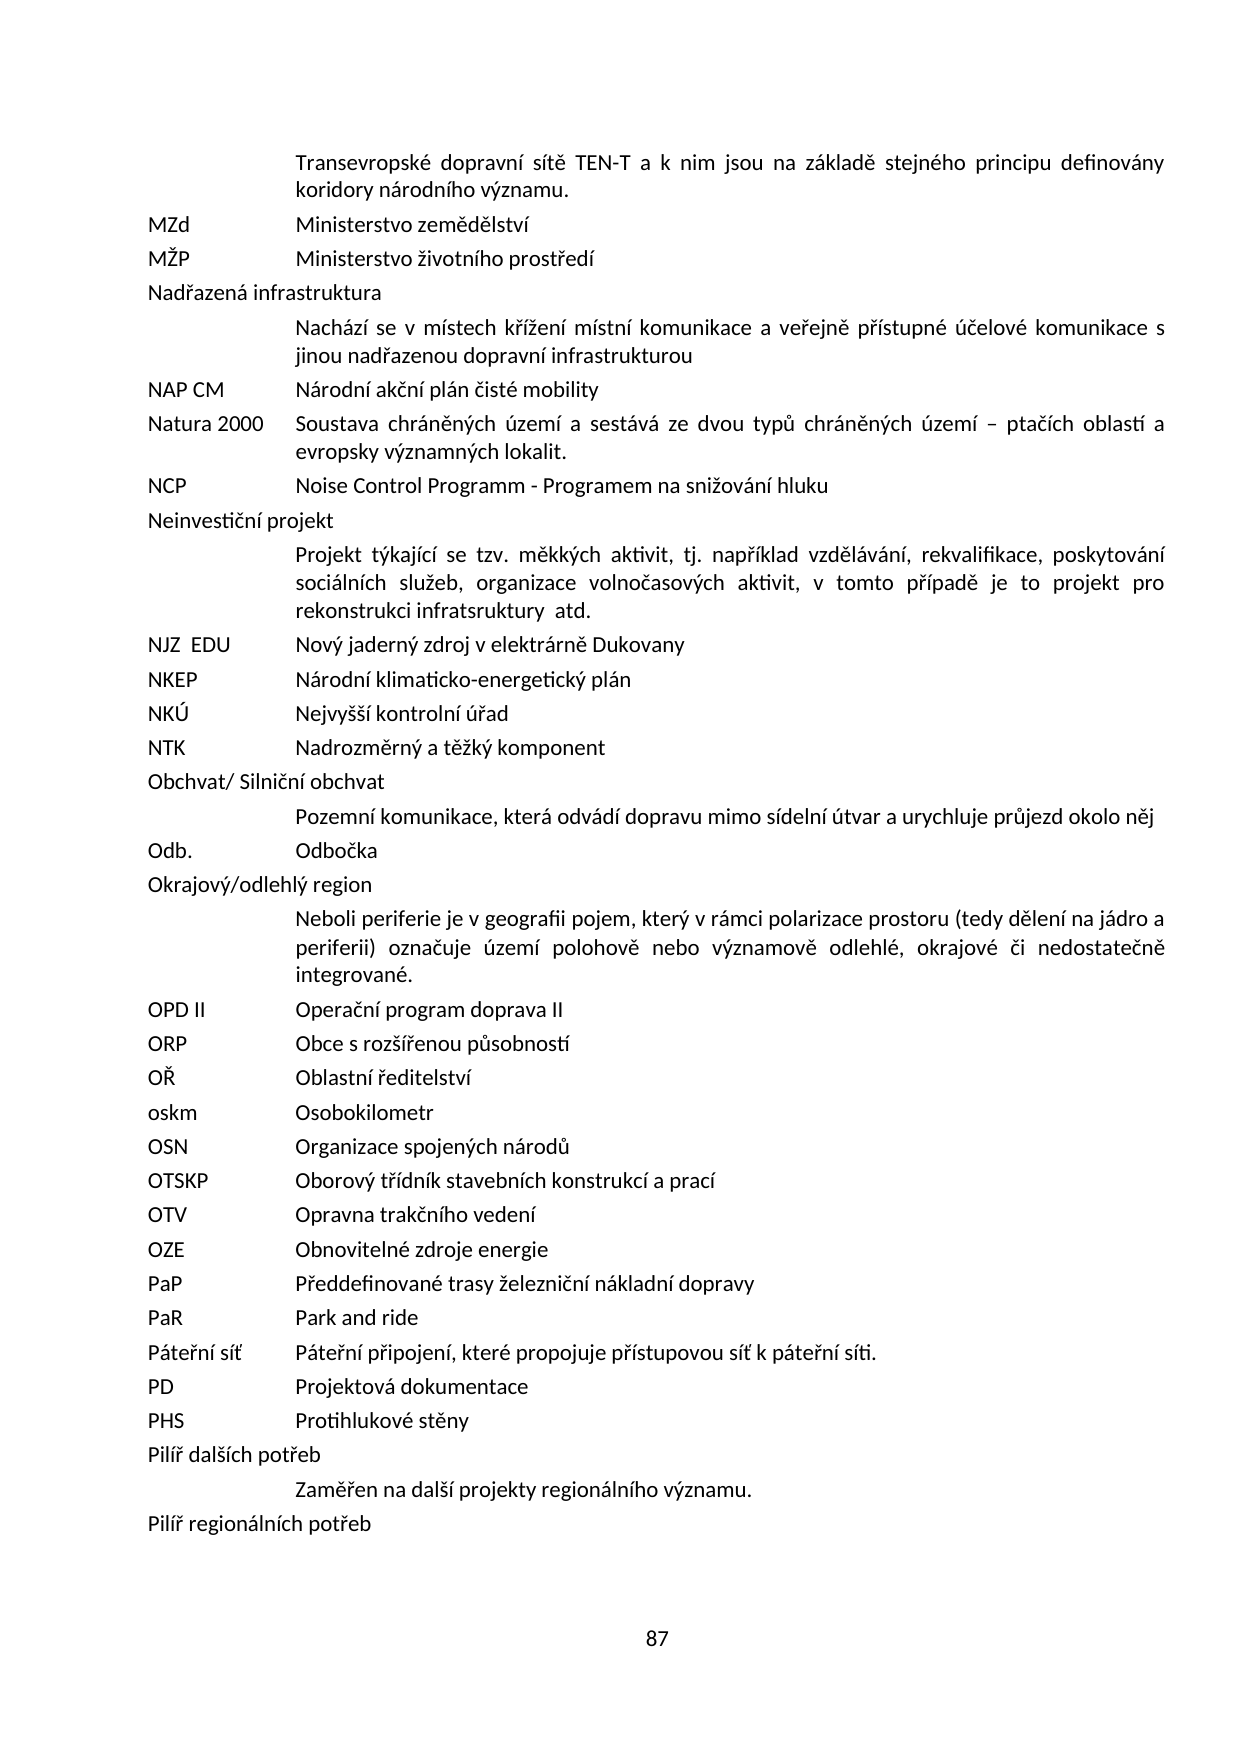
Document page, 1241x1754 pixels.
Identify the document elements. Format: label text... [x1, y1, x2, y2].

text OTSKP Oborový třídník stavebních konstrukcí a prací [148, 1166, 1167, 1194]
text NTK Nadrozměrný a těžký komponent [148, 733, 1167, 761]
text ORP Obce s rozšířenou působností [148, 1029, 1167, 1057]
text OPD II Operační program doprava II [148, 995, 1167, 1023]
text Pozemní komunikace, která odvádí dopravu mimo sídelní útvar a urychluje průjezd okolo něj [295, 802, 1167, 830]
text PaR Park and ride [148, 1303, 1167, 1331]
text Nachází se v místech křížení místní komunikace a veřejně přístupné účelové komunikace s jinou nadřazenou dopravní infrastrukturou [295, 313, 1167, 369]
text PaP Předdefinované trasy železniční nákladní dopravy [148, 1269, 1167, 1297]
text Projekt týkající se tzv. měkkých aktivit, tj. například vzdělávání, rekvalifikace, poskytování sociálních služeb, organizace volnočasových aktivit, v tomto případě je to projekt pro rekonstrukci infratsruktury atd. [295, 540, 1167, 624]
text OSN Organizace spojených národů [148, 1132, 1167, 1160]
text Natura 2000 Soustava chráněných území a sestává ze dvou typů chráněných území – ptačích oblastí a evropsky významných lokalit. [148, 409, 1167, 465]
text Odb. Odbočka [148, 836, 1167, 864]
text NKÚ Nejvyšší kontrolní úřad [148, 699, 1167, 727]
text Pilíř dalších potřeb [148, 1440, 1167, 1468]
text Obchvat/ Silniční obchvat [148, 767, 1167, 796]
text NCP Noise Control Programm - Programem na snižování hluku [148, 472, 1167, 499]
text NJZ EDU Nový jaderný zdroj v elektrárně Dukovany [148, 630, 1167, 658]
text MZd Ministerstvo zemědělství [148, 210, 1167, 238]
text NKEP Národní klimaticko-energetický plán [148, 665, 1167, 693]
text Okrajový/odlehlý region [148, 870, 1167, 898]
text OZE Obnovitelné zdroje energie [148, 1235, 1167, 1263]
text Zaměřen na další projekty regionálního významu. [221, 1475, 1167, 1503]
text Neinvestiční projekt [148, 506, 1167, 534]
text oskm Osobokilometr [148, 1098, 1167, 1126]
text OŘ Oblastní ředitelství [148, 1063, 1167, 1091]
text OTV Opravna trakčního vedení [148, 1201, 1167, 1228]
text PHS Protihlukové stěny [148, 1406, 1167, 1434]
text Pilíř regionálních potřeb [148, 1509, 1167, 1537]
text MŽP Ministerstvo životního prostředí [148, 244, 1167, 272]
text NAP CM Národní akční plán čisté mobility [148, 375, 1167, 403]
text Páteřní síť Páteřní připojení, které propojuje přístupovou síť k páteřní síti. [148, 1338, 1167, 1366]
text Nadřazená infrastruktura [148, 278, 1167, 306]
text PD Projektová dokumentace [148, 1372, 1167, 1400]
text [295, 148, 1167, 204]
text Neboli periferie je v geografii pojem, který v rámci polarizace prostoru (tedy dělení na jádro a periferii) označuje území polohově nebo významově odlehlé, okrajové či nedostatečně integrované. [295, 904, 1167, 989]
